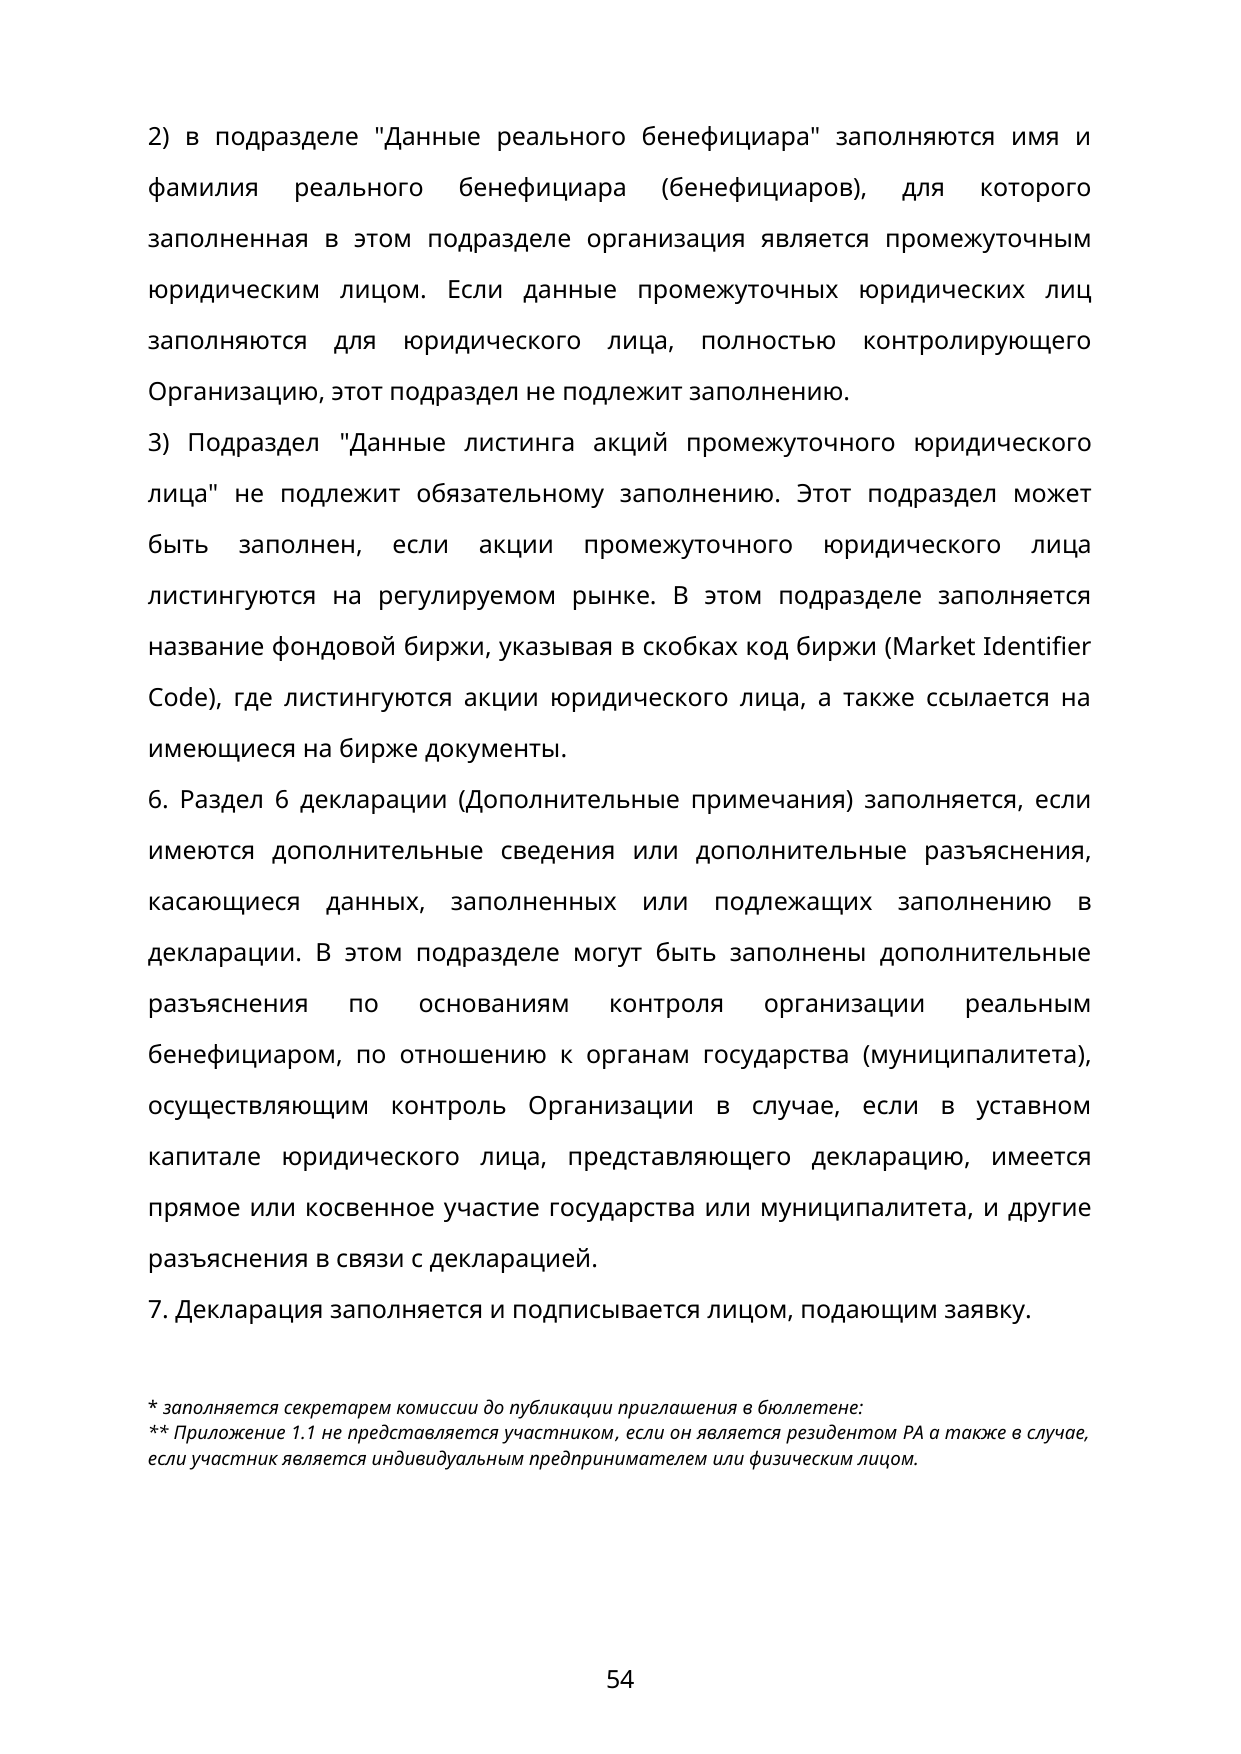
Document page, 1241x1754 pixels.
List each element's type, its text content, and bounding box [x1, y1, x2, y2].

text 6. Раздел 6 декларации (Дополнительные примечания) заполняется, если имеются дополнительные сведения или дополнительные разъяснения, касающиеся данных, заполненных или подлежащих заполнению в декларации. В этом подразделе могут быть заполнены дополнительные разъяснения по основаниям контроля организации реальным бенефициаром, по отношению к органам государства (муниципалитета), осуществляющим контроль Организации в случае, если в уставном капитале юридического лица, представляющего декларацию, имеется прямое или косвенное участие государства или муниципалитета, и другие разъяснения в связи с декларацией. [148, 782, 1092, 1275]
text * заполняется секретарем комиссии до публикации приглашения в бюллетене: [148, 1394, 1092, 1420]
text 7. Декларация заполняется и подписывается лицом, подающим заявку. [148, 1292, 1092, 1326]
text ** Приложение 1.1 не представляется участником, если он является резидентом РА а также в случае, если участник является индивидуальным предпринимателем или физическим лицом. [148, 1420, 1092, 1471]
text 3) Подраздел "Данные листинга акций промежуточного юридического лица" не подлежит обязательному заполнению. Этот подраздел может быть заполнен, если акции промежуточного юридического лица листингуются на регулируемом рынке. В этом подразделе заполняется название фондовой биржи, указывая в скобках код биржи (Market Identifier Code), где листингуются акции юридического лица, а также ссылается на имеющиеся на бирже документы. [148, 424, 1092, 765]
text 2) в подразделе "Данные реального бенефициара" заполняются имя и фамилия реального бенефициара (бенефициаров), для которого заполненная в этом подразделе организация является промежуточным юридическим лицом. Если данные промежуточных юридических лиц заполняются для юридического лица, полностью контролирующего Организацию, этот подраздел не подлежит заполнению. [148, 118, 1092, 407]
